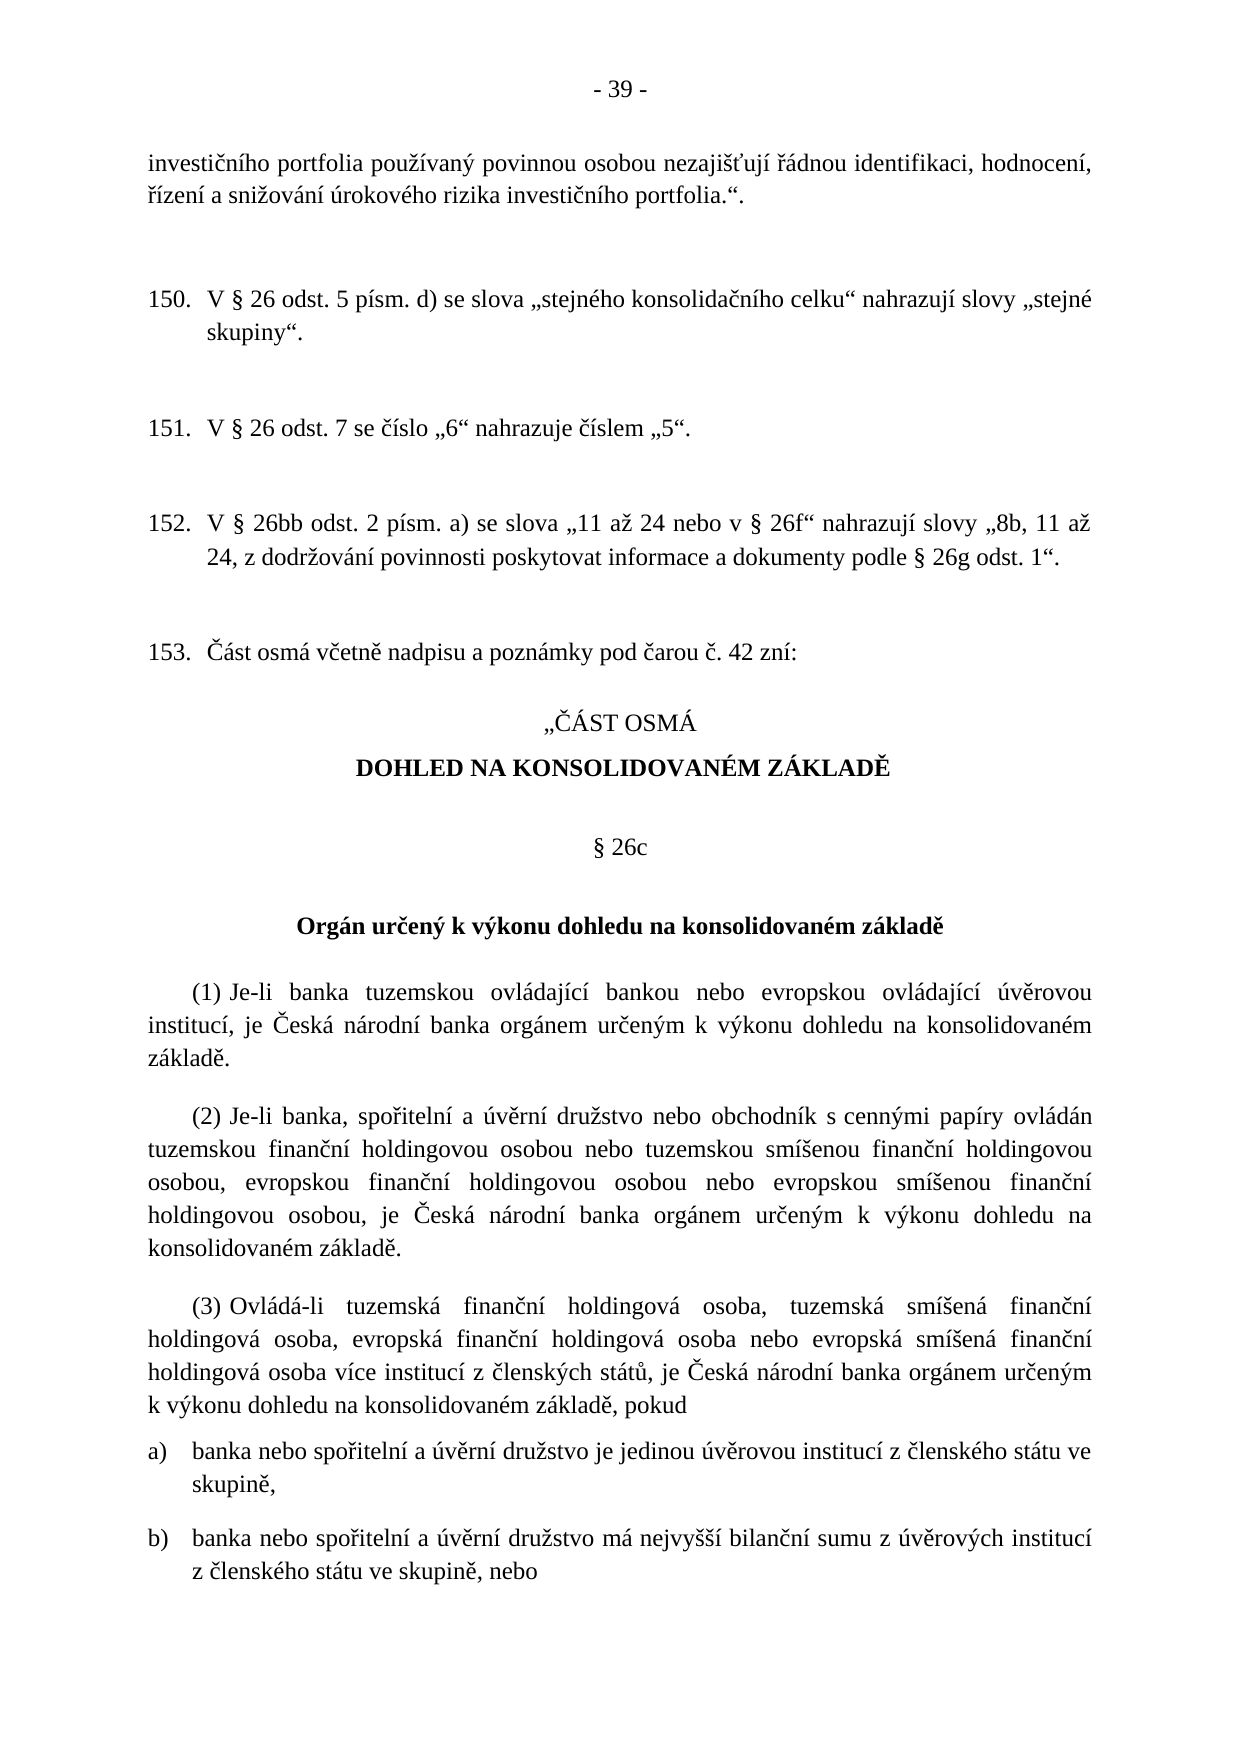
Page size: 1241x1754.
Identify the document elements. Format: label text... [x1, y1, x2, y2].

text Část osmá včetně nadpisu a poznámky pod čarou č. 42 zní: [148, 637, 1093, 666]
list Je-li banka, spořitelní a úvěrní družstvo nebo obchodník s cennými papíry ovládán tuzemskou finanční holdingovou osobou nebo tuzemskou smíšenou finanční holdingovou osobou, evropskou finanční holdingovou osobou nebo evropskou smíšenou finanční holdingovou osobou, je Česká národní banka orgánem určeným k výkonu dohledu na konsolidovaném základě. [148, 1101, 1093, 1262]
text banka nebo spořitelní a úvěrní družstvo je jedinou úvěrovou institucí z členského státu ve skupině, [148, 1436, 1093, 1498]
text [148, 148, 1093, 209]
text V § 26 odst. 5 písm. d) se slova „stejného konsolidačního celku“ nahrazují slovy „stejné skupiny“. [148, 284, 1093, 346]
text banka nebo spořitelní a úvěrní družstvo má nejvyšší bilanční sumu z úvěrových institucí z členského státu ve skupině, nebo [148, 1523, 1093, 1584]
text V § 26 odst. 7 se číslo „6“ nahrazuje číslem „5“. [148, 413, 1093, 442]
text „ČÁST OSMÁ [148, 708, 1093, 736]
text Orgán určený k výkonu dohledu na konsolidovaném základě [148, 911, 1093, 939]
text V § 26bb odst. 2 písm. a) se slova „11 až 24 nebo v § 26f“ nahrazují slovy „8b, 11 až 24, z dodržování povinnosti poskytovat informace a dokumenty podle § 26g odst. 1“. [148, 508, 1093, 570]
list Ovládá-li tuzemská finanční holdingová osoba, tuzemská smíšená finanční holdingová osoba, evropská finanční holdingová osoba nebo evropská smíšená finanční holdingová osoba více institucí z členských států, je Česká národní banka orgánem určeným k výkonu dohledu na konsolidovaném základě, pokud [148, 1291, 1093, 1419]
text § 26c [148, 832, 1093, 861]
text DOHLED NA KONSOLIDOVANÉM ZÁKLADĚ [148, 753, 1093, 782]
list Je-li banka tuzemskou ovládající bankou nebo evropskou ovládající úvěrovou institucí, je Česká národní banka orgánem určeným k výkonu dohledu na konsolidovaném základě. [148, 977, 1093, 1072]
